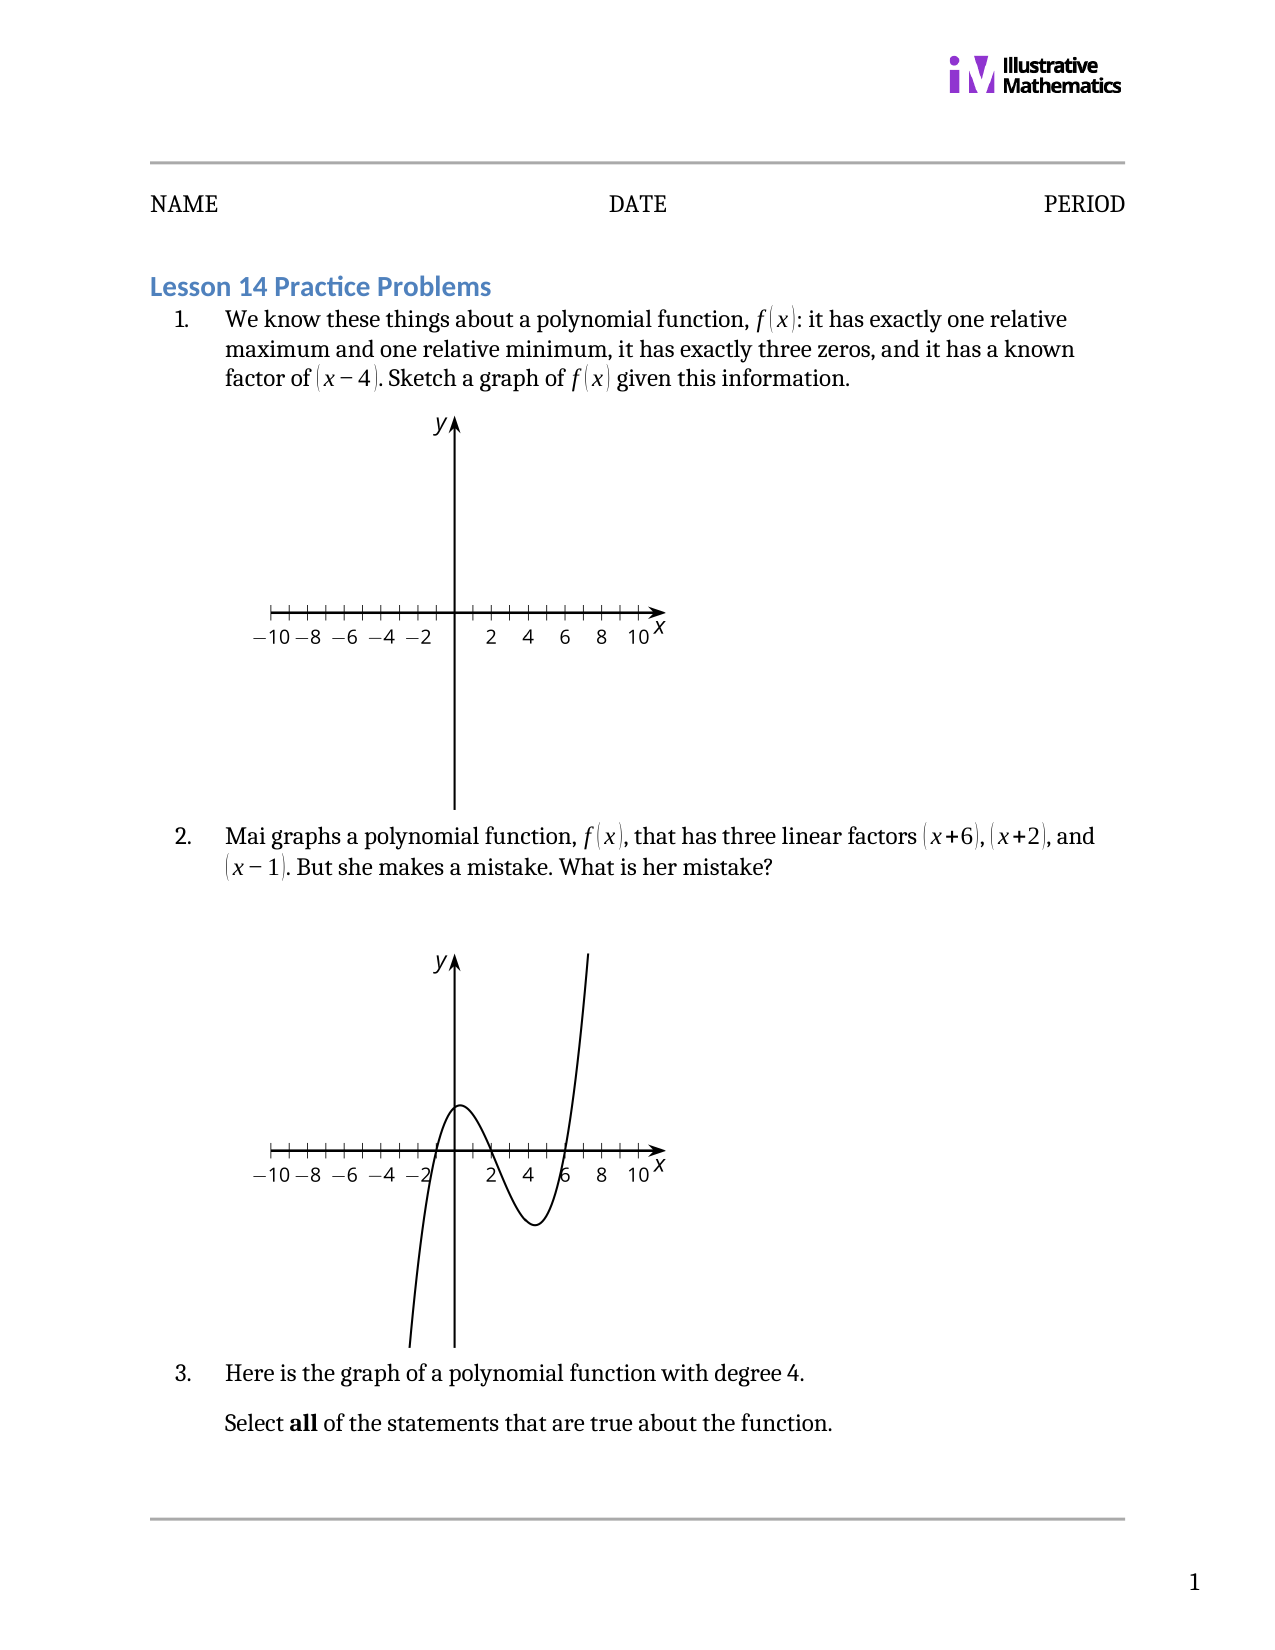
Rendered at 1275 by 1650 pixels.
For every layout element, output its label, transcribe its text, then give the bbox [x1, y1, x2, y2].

subtitle Lesson 14 Practice Problems [150, 268, 1125, 304]
picture [243, 414, 667, 811]
list We know these things about a polynomial function, : it has exactly one relative maximum and one relative minimum, it has exactly three zeros, and it has a known factor of . Sketch a graph of given this information. [175, 304, 1125, 394]
picture [949, 55, 1121, 93]
list Select all of the statements that are true about the function. [175, 1408, 1125, 1437]
list Mai graphs a polynomial function, , that has three linear factors , , and . But she makes a mistake. What is her mistake? [175, 821, 1125, 882]
picture [243, 952, 667, 1349]
list Here is the graph of a polynomial function with degree 4. [175, 1359, 1125, 1388]
